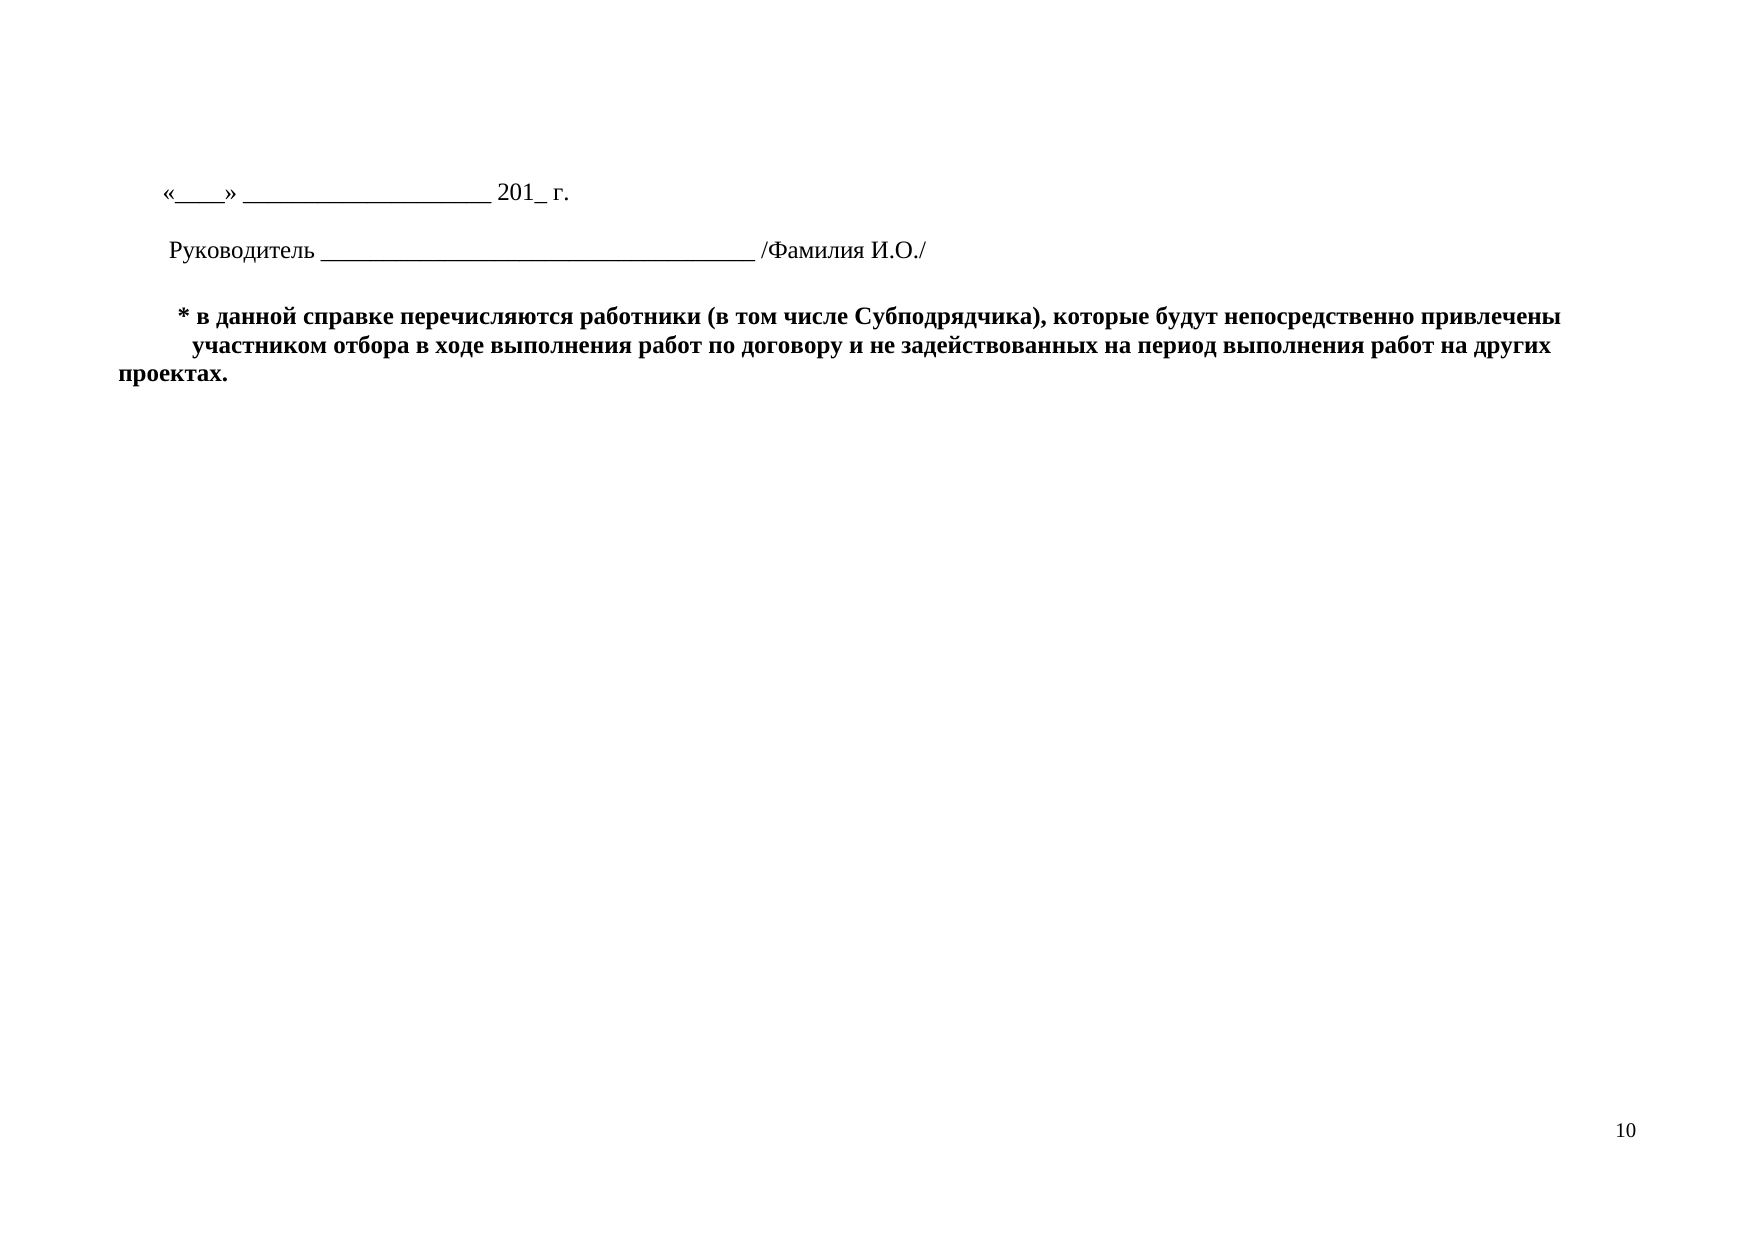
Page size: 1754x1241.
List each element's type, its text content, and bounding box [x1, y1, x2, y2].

text «____» ____________________ 201_ г. [118, 177, 1636, 206]
text * в данной справке перечисляются работники (в том числе Субподрядчика), которые будут непосредственно привлечены участником отбора в ходе выполнения работ по договору и не задействованных на период выполнения работ на других проектах. [118, 301, 1640, 387]
text Руководитель ___________________________________ /Фамилия И.О./ [118, 235, 1636, 263]
